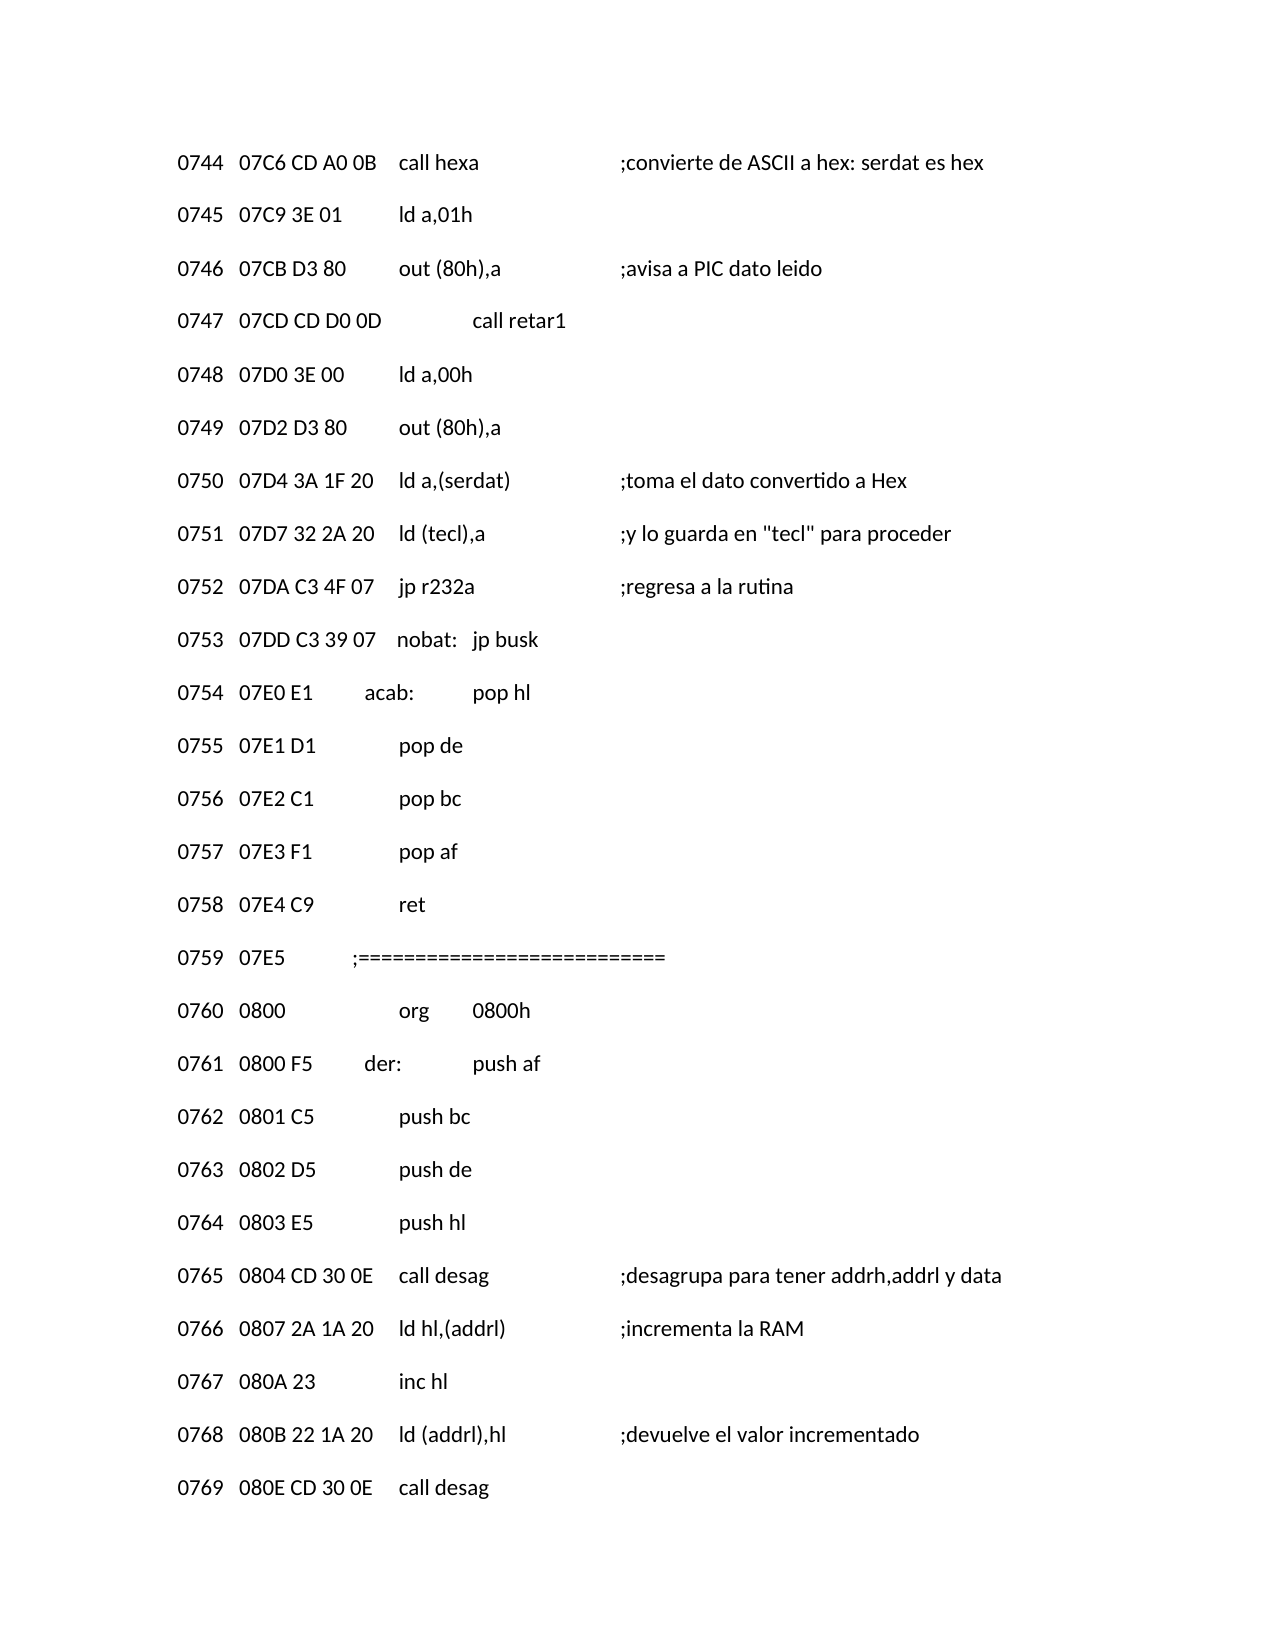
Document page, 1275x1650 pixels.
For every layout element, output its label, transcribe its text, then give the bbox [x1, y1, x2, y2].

text 0756 07E2 C1 pop bc [177, 784, 1098, 812]
text 0761 0800 F5 der: push af [177, 1049, 1098, 1077]
text 0764 0803 E5 push hl [177, 1208, 1098, 1236]
text 0744 07C6 CD A0 0B call hexa ;convierte de ASCII a hex: serdat es hex [177, 148, 1098, 176]
text 0755 07E1 D1 pop de [177, 731, 1098, 759]
text 0760 0800 org 0800h [177, 996, 1098, 1024]
text 0749 07D2 D3 80 out (80h),a [177, 413, 1098, 441]
text 0750 07D4 3A 1F 20 ld a,(serdat) ;toma el dato convertido a Hex [177, 466, 1098, 494]
text 0745 07C9 3E 01 ld a,01h [177, 201, 1098, 229]
text 0766 0807 2A 1A 20 ld hl,(addrl) ;incrementa la RAM [177, 1314, 1098, 1342]
text 0754 07E0 E1 acab: pop hl [177, 678, 1098, 706]
text 0751 07D7 32 2A 20 ld (tecl),a ;y lo guarda en "tecl" para proceder [177, 519, 1098, 547]
text 0765 0804 CD 30 0E call desag ;desagrupa para tener addrh,addrl y data [177, 1261, 1098, 1289]
text 0752 07DA C3 4F 07 jp r232a ;regresa a la rutina [177, 572, 1098, 600]
text 0769 080E CD 30 0E call desag [177, 1473, 1098, 1501]
text 0757 07E3 F1 pop af [177, 837, 1098, 865]
text 0746 07CB D3 80 out (80h),a ;avisa a PIC dato leido [177, 254, 1098, 282]
text 0758 07E4 C9 ret [177, 890, 1098, 918]
text 0748 07D0 3E 00 ld a,00h [177, 360, 1098, 388]
text 0747 07CD CD D0 0D call retar1 [177, 307, 1098, 335]
text 0753 07DD C3 39 07 nobat: jp busk [177, 625, 1098, 653]
text 0767 080A 23 inc hl [177, 1367, 1098, 1395]
text 0763 0802 D5 push de [177, 1155, 1098, 1183]
text 0759 07E5 ;=========================== [177, 943, 1098, 971]
text 0762 0801 C5 push bc [177, 1102, 1098, 1130]
text 0768 080B 22 1A 20 ld (addrl),hl ;devuelve el valor incrementado [177, 1420, 1098, 1448]
